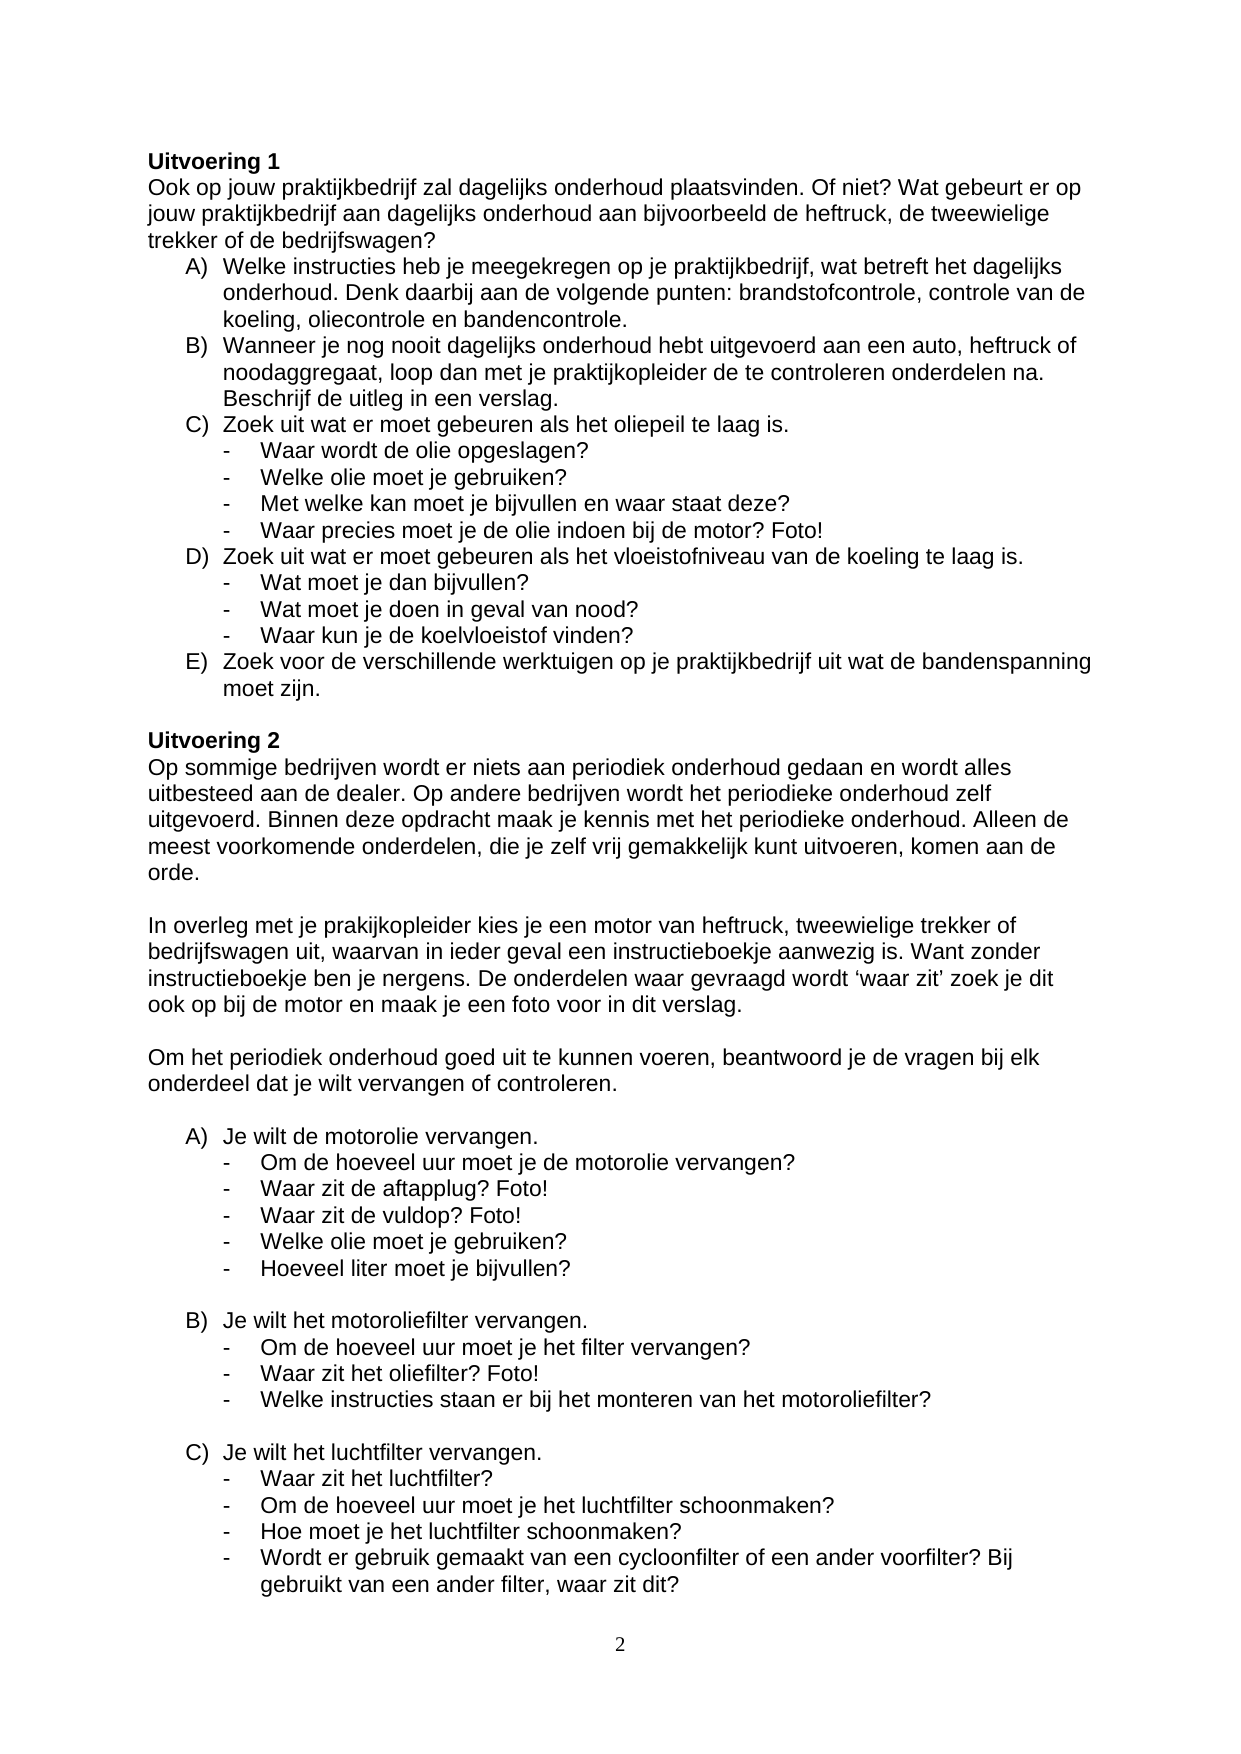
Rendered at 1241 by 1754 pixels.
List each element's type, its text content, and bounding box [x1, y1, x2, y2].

list Welke olie moet je gebruiken? [223, 1228, 1093, 1254]
list Waar wordt de olie opgeslagen? [223, 437, 1093, 464]
text Uitvoering 2 [148, 727, 1093, 754]
text Op sommige bedrijven wordt er niets aan periodiek onderhoud gedaan en wordt alles uitbesteed aan de dealer. Op andere bedrijven wordt het periodieke onderhoud zelf uitgevoerd. Binnen deze opdracht maak je kennis met het periodieke onderhoud. Alleen de meest voorkomende onderdelen, die je zelf vrij gemakkelijk kunt uitvoeren, komen aan de orde. [148, 754, 1093, 886]
list Hoe moet je het luchtfilter schoonmaken? [223, 1518, 1093, 1544]
list Je wilt de motorolie vervangen. [185, 1123, 1093, 1149]
text In overleg met je prakijkopleider kies je een motor van heftruck, tweewielige trekker of bedrijfswagen uit, waarvan in ieder geval een instructieboekje aanwezig is. Want zonder instructieboekje ben je nergens. De onderdelen waar gevraagd wordt ‘waar zit’ zoek je dit ook op bij de motor en maak je een foto voor in dit verslag. [148, 912, 1093, 1017]
list Waar zit de aftapplug? Foto! [223, 1175, 1093, 1202]
text Om het periodiek onderhoud goed uit te kunnen voeren, beantwoord je de vragen bij elk onderdeel dat je wilt vervangen of controleren. [148, 1044, 1093, 1096]
list Om de hoeveel uur moet je de motorolie vervangen? [223, 1149, 1093, 1175]
list Je wilt het luchtfilter vervangen. [185, 1439, 1093, 1465]
list Hoeveel liter moet je bijvullen? [223, 1254, 1093, 1281]
list Welke olie moet je gebruiken? [223, 464, 1093, 490]
text Ook op jouw praktijkbedrijf zal dagelijks onderhoud plaatsvinden. Of niet? Wat gebeurt er op jouw praktijkbedrijf aan dagelijks onderhoud aan bijvoorbeeld de heftruck, de tweewielige trekker of de bedrijfswagen? [148, 174, 1093, 253]
list Waar precies moet je de olie indoen bij de motor? Foto! [223, 517, 1093, 543]
list Je wilt het motoroliefilter vervangen. [185, 1307, 1093, 1333]
list Wat moet je doen in geval van nood? [223, 596, 1093, 622]
list Wordt er gebruik gemaakt van een cycloonfilter of een ander voorfilter? Bij gebruikt van een ander filter, waar zit dit? [223, 1544, 1093, 1597]
list Waar zit het oliefilter? Foto! [223, 1360, 1093, 1386]
text Uitvoering 1 [148, 148, 1093, 174]
list Met welke kan moet je bijvullen en waar staat deze? [223, 490, 1093, 517]
list Waar zit de vuldop? Foto! [223, 1202, 1093, 1228]
list Zoek voor de verschillende werktuigen op je praktijkbedrijf uit wat de bandenspanning moet zijn. [185, 648, 1093, 701]
list Zoek uit wat er moet gebeuren als het vloeistofniveau van de koeling te laag is. [185, 543, 1093, 569]
list Om de hoeveel uur moet je het filter vervangen? [223, 1333, 1093, 1360]
list Om de hoeveel uur moet je het luchtfilter schoonmaken? [223, 1492, 1093, 1518]
list Wat moet je dan bijvullen? [223, 569, 1093, 596]
list Waar kun je de koelvloeistof vinden? [223, 622, 1093, 648]
list Zoek uit wat er moet gebeuren als het oliepeil te laag is. [185, 411, 1093, 437]
list Wanneer je nog nooit dagelijks onderhoud hebt uitgevoerd aan een auto, heftruck of noodaggregaat, loop dan met je praktijkopleider de te controleren onderdelen na. Beschrijf de uitleg in een verslag. [185, 332, 1093, 411]
list Welke instructies staan er bij het monteren van het motoroliefilter? [223, 1386, 1093, 1413]
list Waar zit het luchtfilter? [223, 1465, 1093, 1492]
list Welke instructies heb je meegekregen op je praktijkbedrijf, wat betreft het dagelijks onderhoud. Denk daarbij aan de volgende punten: brandstofcontrole, controle van de koeling, oliecontrole en bandencontrole. [185, 253, 1093, 332]
